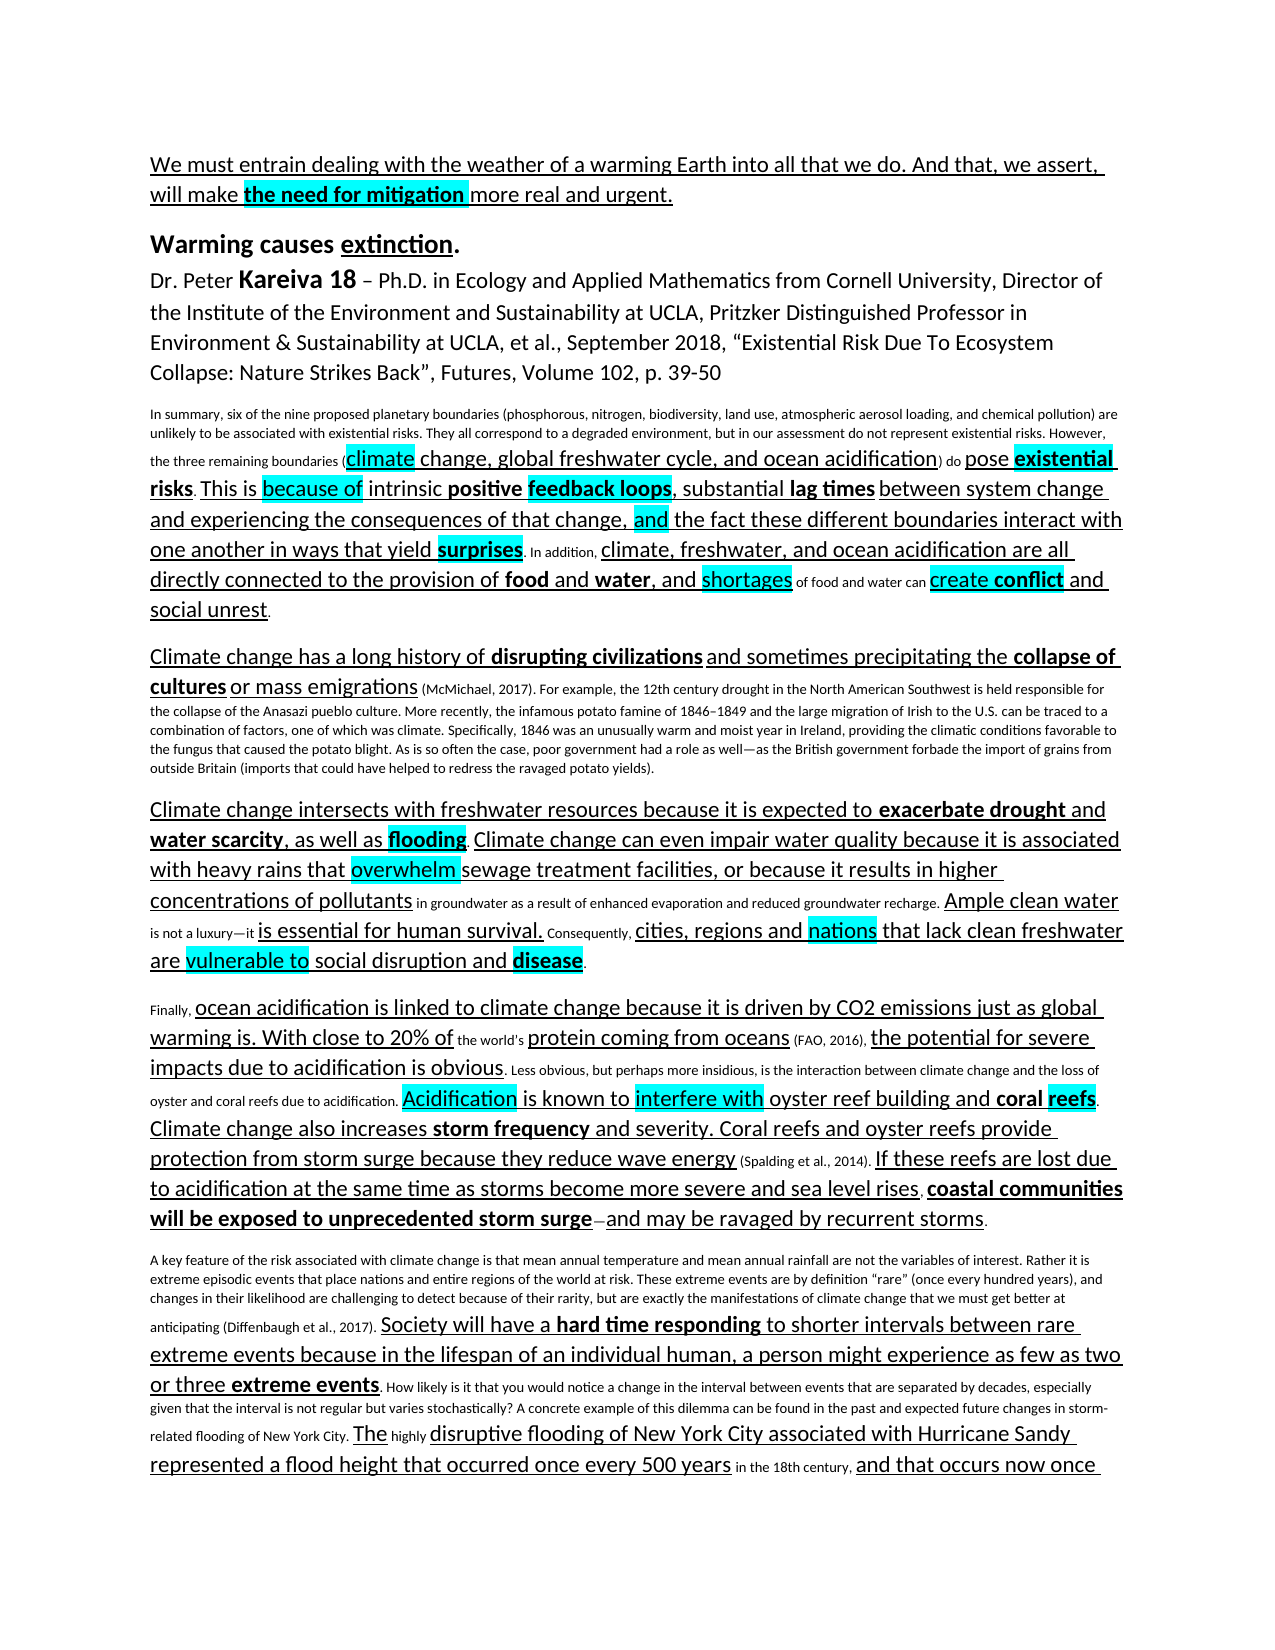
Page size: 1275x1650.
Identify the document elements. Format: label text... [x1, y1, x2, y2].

text Finally, ocean acidification is linked to climate change because it is driven by CO2 emissions just as global warming is. With close to 20% of the world’s protein coming from oceans (FAO, 2016), the potential for severe impacts due to acidification is obvious. Less obvious, but perhaps more insidious, is the interaction between climate change and the loss of oyster and coral reefs due to acidification. Acidification is known to interfere with oyster reef building and coral reefs. Climate change also increases storm frequency and severity. Coral reefs and oyster reefs provide protection from storm surge because they reduce wave energy (Spalding et al., 2014). If these reefs are lost due to acidification at the same time as storms become more severe and sea level rises, coastal communities will be exposed to unprecedented storm surge—and may be ravaged by recurrent storms. [150, 993, 1125, 1233]
text Climate change has a long history of disrupting civilizations and sometimes precipitating the collapse of cultures or mass emigrations (McMichael, 2017). For example, the 12th century drought in the North American Southwest is held responsible for the collapse of the Anasazi pueblo culture. More recently, the infamous potato famine of 1846–1849 and the large migration of Irish to the U.S. can be traced to a combination of factors, one of which was climate. Specifically, 1846 was an unusually warm and moist year in Ireland, providing the climatic conditions favorable to the fungus that caused the potato blight. As is so often the case, poor government had a role as well—as the British government forbade the import of grains from outside Britain (imports that could have helped to redress the ravaged potato yields). [150, 642, 1125, 777]
text Dr. Peter Kareiva 18 – Ph.D. in Ecology and Applied Mathematics from Cornell University, Director of the Institute of the Environment and Sustainability at UCLA, Pritzker Distinguished Professor in Environment & Sustainability at UCLA, et al., September 2018, “Existential Risk Due To Ecosystem Collapse: Nature Strikes Back”, Futures, Volume 102, p. 39-50 [150, 263, 1125, 386]
text In summary, six of the nine proposed planetary boundaries (phosphorous, nitrogen, biodiversity, land use, atmospheric aerosol loading, and chemical pollution) are unlikely to be associated with existential risks. They all correspond to a degraded environment, but in our assessment do not represent existential risks. However, the three remaining boundaries (climate change, global freshwater cycle, and ocean acidification) do pose existential risks. This is because of intrinsic positive feedback loops, substantial lag times between system change and experiencing the consequences of that change, and the fact these different boundaries interact with one another in ways that yield surprises. In addition, climate, freshwater, and ocean acidification are all directly connected to the provision of food and water, and shortages of food and water can create conflict and social unrest. [150, 405, 1125, 623]
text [150, 1251, 1125, 1478]
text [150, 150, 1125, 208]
subtitle Warming causes extinction. [150, 227, 1125, 260]
text Climate change intersects with freshwater resources because it is expected to exacerbate drought and water scarcity, as well as flooding. Climate change can even impair water quality because it is associated with heavy rains that overwhelm sewage treatment facilities, or because it results in higher concentrations of pollutants in groundwater as a result of enhanced evaporation and reduced groundwater recharge. Ample clean water is not a luxury—it is essential for human survival. Consequently, cities, regions and nations that lack clean freshwater are vulnerable to social disruption and disease. [150, 795, 1125, 974]
